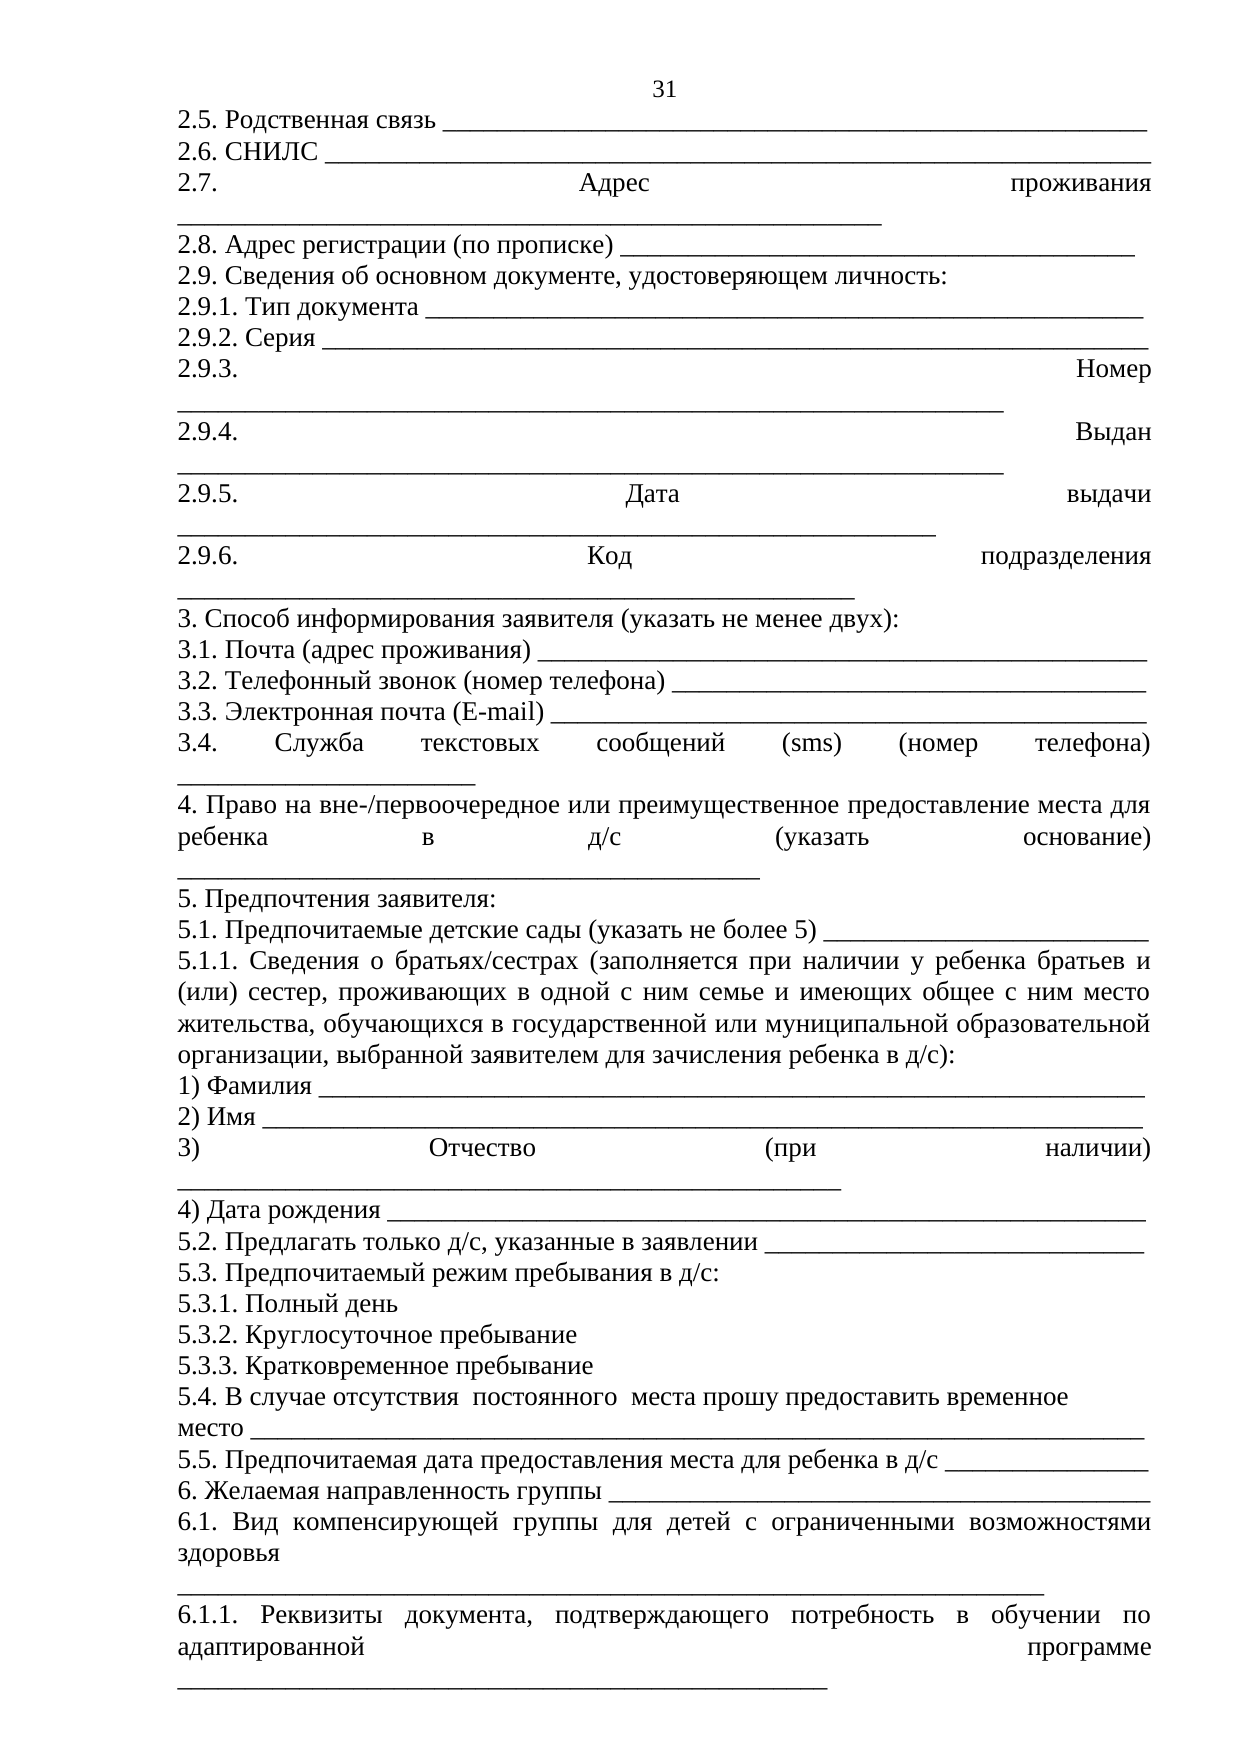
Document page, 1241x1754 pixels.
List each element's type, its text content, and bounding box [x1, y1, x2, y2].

text место __________________________________________________________________ [177, 1412, 1152, 1443]
text 2.9.1. Тип документа _____________________________________________________ [177, 290, 1152, 321]
text 5.1.1. Сведения о братьях/сестрах (заполняется при наличии у ребенка братьев и (или) сестер, проживающих в одной с ним семье и имеющих общее с ним место жительства, обучающихся в государственной или муниципальной образовательной организации, выбранной заявителем для зачисления ребенка в д/с): [177, 944, 1152, 1069]
text 5.1. Предпочитаемые детские сады (указать не более 5) ________________________ [177, 913, 1152, 944]
text 2.9.2. Серия _____________________________________________________________ [177, 321, 1152, 353]
text 3. Способ информирования заявителя (указать не менее двух): [177, 602, 1152, 633]
text 2.9.5. Дата выдачи ________________________________________________________ [177, 477, 1152, 539]
text 2) Имя _________________________________________________________________ [177, 1100, 1152, 1131]
text 3.4. Служба текстовых сообщений (sms) (номер телефона) ______________________ [177, 726, 1152, 789]
text 6.1. Вид компенсирующей группы для детей с ограниченными возможностями здоровья ________________________________________________________________ [177, 1505, 1152, 1598]
text 2.9. Сведения об основном документе, удостоверяющем личность: [177, 259, 1152, 290]
text 1) Фамилия _____________________________________________________________ [177, 1069, 1152, 1100]
text 5.3. Предпочитаемый режим пребывания в д/с: [177, 1256, 1152, 1287]
text 5.3.2. Круглосуточное пребывание [177, 1318, 1152, 1349]
text 3) Отчество (при наличии) _________________________________________________ [177, 1131, 1152, 1193]
text 2.7. Адрес проживания ____________________________________________________ [177, 166, 1152, 228]
text 2.5. Родственная связь ____________________________________________________ [177, 103, 1152, 134]
text 2.8. Адрес регистрации (по прописке) ______________________________________ [177, 228, 1152, 259]
text 5.2. Предлагать только д/с, указанные в заявлении ____________________________ [177, 1225, 1152, 1256]
text 4) Дата рождения ________________________________________________________ [177, 1193, 1152, 1225]
text 5.5. Предпочитаемая дата предоставления места для ребенка в д/с _______________ [177, 1443, 1152, 1474]
text 3.1. Почта (адрес проживания) _____________________________________________ [177, 633, 1152, 664]
text 2.9.4. Выдан _____________________________________________________________ [177, 415, 1152, 477]
text 4. Право на вне-/первоочередное или преимущественное предоставление места для ребенка в д/с (указать основание) ___________________________________________ [177, 789, 1152, 882]
text 3.3. Электронная почта (E-mail) ____________________________________________ [177, 695, 1152, 726]
text 3.2. Телефонный звонок (номер телефона) ___________________________________ [177, 664, 1152, 695]
text 2.6. СНИЛС _____________________________________________________________ [177, 134, 1152, 166]
text 2.9.6. Код подразделения __________________________________________________ [177, 539, 1152, 602]
text 5.3.1. Полный день [177, 1287, 1152, 1318]
text 5.4. В случае отсутствия постоянного места прошу предоставить временное [177, 1380, 1152, 1412]
text 5. Предпочтения заявителя: [177, 882, 1152, 913]
text 5.3.3. Кратковременное пребывание [177, 1349, 1152, 1380]
text 2.9.3. Номер _____________________________________________________________ [177, 353, 1152, 415]
text 6. Желаемая направленность группы ________________________________________ [177, 1474, 1152, 1505]
text 6.1.1. Реквизиты документа, подтверждающего потребность в обучении по адаптированной программе ________________________________________________ [177, 1598, 1152, 1692]
